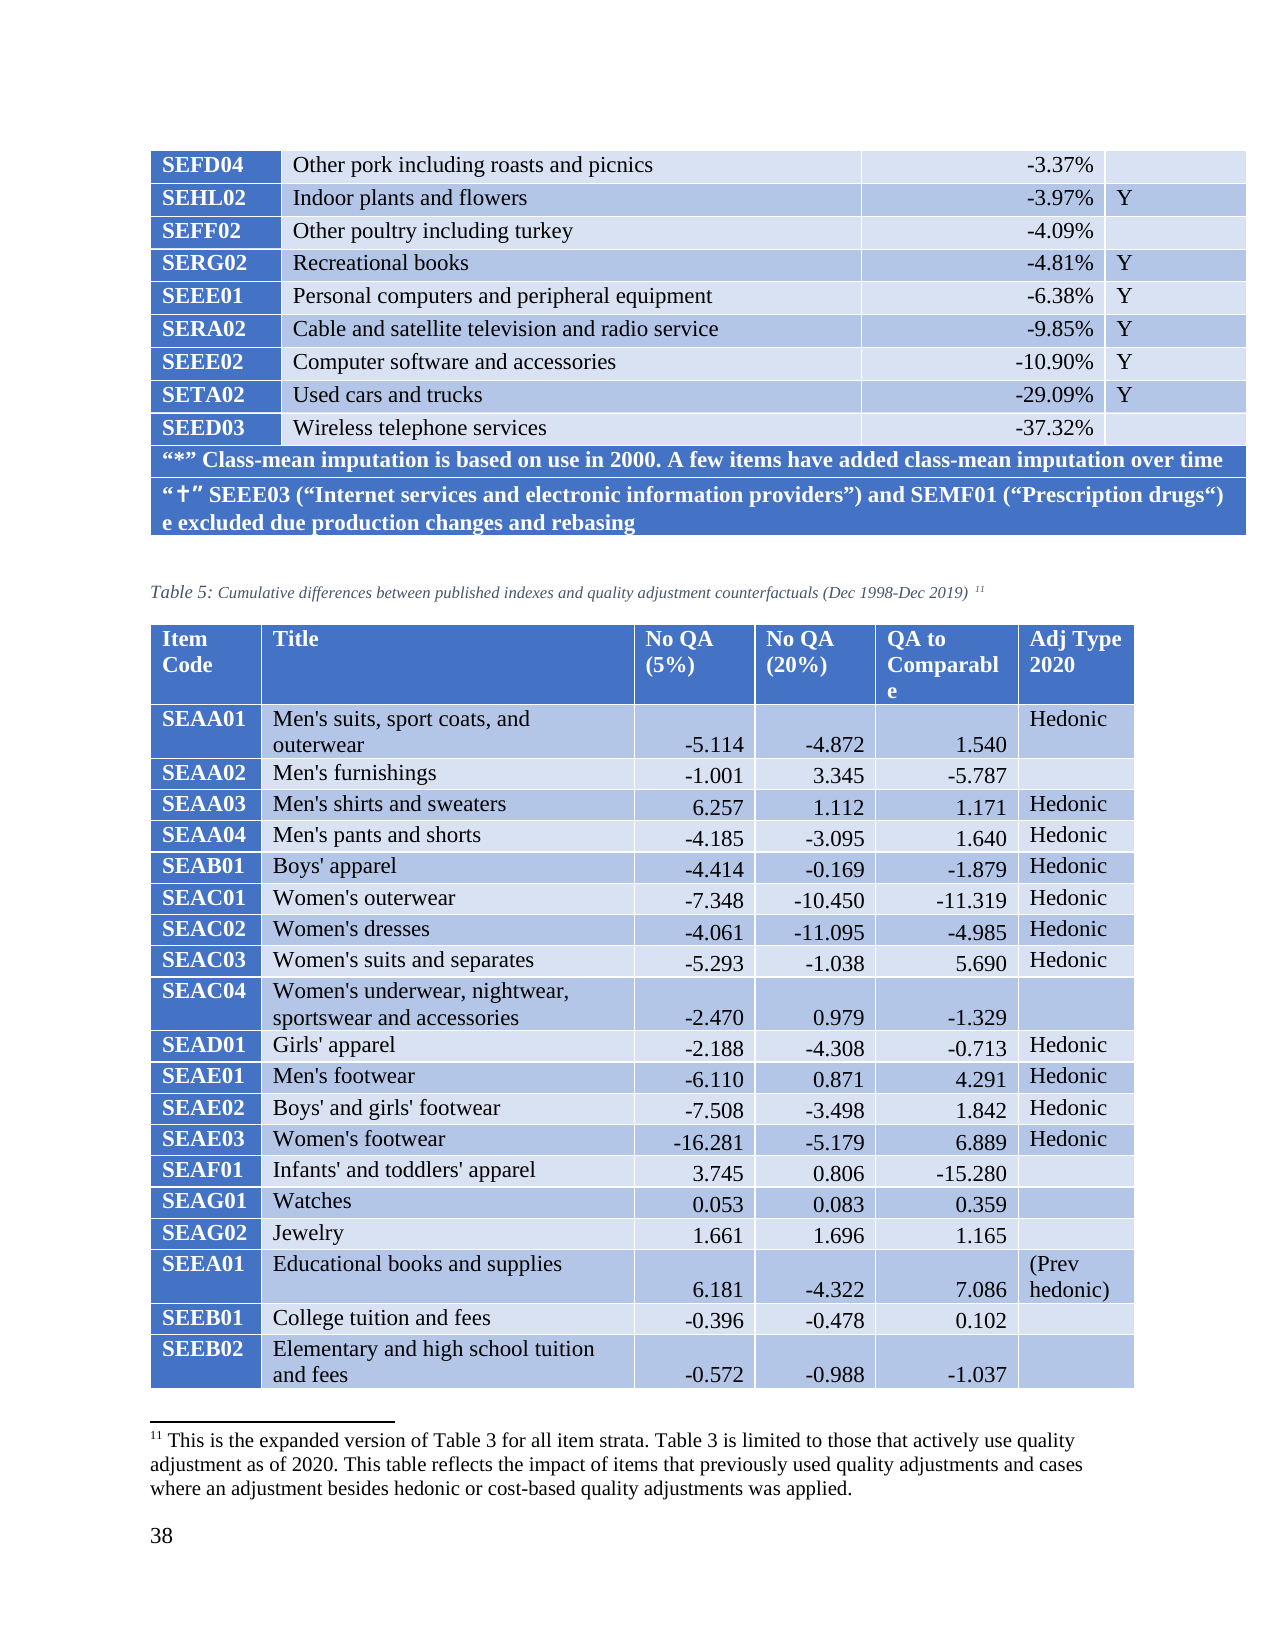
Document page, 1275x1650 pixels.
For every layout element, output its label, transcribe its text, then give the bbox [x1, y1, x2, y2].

table_cell Other poultry including turkey [282, 217, 861, 248]
table_cell [1019, 978, 1134, 1030]
table_cell Jewelry [262, 1219, 634, 1249]
table_cell Hedonic [1019, 1125, 1134, 1155]
table_cell [1106, 414, 1246, 445]
table_cell Infants' and toddlers' apparel [262, 1156, 634, 1186]
table_cell -3.498 [756, 1094, 875, 1124]
table_cell -7.348 [635, 884, 754, 914]
table_cell [1106, 217, 1246, 248]
table_cell SEHL02 [151, 184, 281, 216]
table_cell -0.169 [756, 853, 875, 883]
table_cell -5.114 [635, 705, 754, 758]
table_cell Recreational books [282, 250, 861, 281]
table_cell -0.396 [635, 1304, 754, 1334]
table_cell -16.281 [635, 1125, 754, 1155]
table_cell -4.872 [756, 705, 875, 758]
table_cell SEAE02 [151, 1094, 261, 1124]
table_cell 6.257 [635, 790, 754, 820]
table_cell -2.470 [635, 978, 754, 1030]
text Table 5: Cumulative differences between published indexes and quality adjustment counterfactuals (Dec 1998-Dec 2019) [150, 581, 1125, 603]
table_cell -1.037 [876, 1335, 1018, 1388]
table_cell SEAE03 [151, 1125, 261, 1155]
table_cell -3.095 [756, 821, 875, 851]
table_cell SEEB02 [151, 1335, 261, 1388]
table_cell SEEB01 [151, 1304, 261, 1334]
table_cell -6.38% [862, 282, 1104, 314]
table_cell Hedonic [1019, 915, 1134, 945]
table_cell Hedonic [1019, 884, 1134, 914]
table_cell Hedonic [1019, 1031, 1134, 1061]
table_cell Educational books and supplies [262, 1250, 634, 1303]
table_cell SEAG02 [151, 1219, 261, 1249]
table_cell 5.690 [876, 946, 1018, 976]
table_cell 0.871 [756, 1063, 875, 1093]
table_cell Boys' and girls' footwear [262, 1094, 634, 1124]
table_cell College tuition and fees [262, 1304, 634, 1334]
table_cell -4.061 [635, 915, 754, 945]
table_cell Men's suits, sport coats, and outerwear [262, 705, 634, 758]
table_cell Y [1106, 282, 1246, 314]
table_cell -4.414 [635, 853, 754, 883]
table_cell -4.308 [756, 1031, 875, 1061]
table_header QA to Comparable [876, 625, 1018, 704]
table_cell 0.083 [756, 1188, 875, 1218]
table_cell [1019, 759, 1134, 789]
table_cell SEFD04 [151, 151, 281, 183]
table_cell Y [1106, 315, 1246, 347]
table_cell -6.110 [635, 1063, 754, 1093]
table_cell 3.345 [756, 759, 875, 789]
table_cell SEEE02 [151, 348, 281, 380]
table_cell Hedonic [1019, 790, 1134, 820]
table_cell -15.280 [876, 1156, 1018, 1186]
table_cell SERG02 [151, 250, 281, 281]
table_cell SEFF02 [151, 217, 281, 248]
table_cell Hedonic [1019, 946, 1134, 976]
table_cell -0.988 [756, 1335, 875, 1388]
table_cell Hedonic [1019, 853, 1134, 883]
table_header No QA (20%) [756, 625, 875, 704]
table_cell -7.508 [635, 1094, 754, 1124]
table_cell [1019, 1219, 1134, 1249]
table_cell 1.696 [756, 1219, 875, 1249]
table_cell Men's pants and shorts [262, 821, 634, 851]
table_cell 6.889 [876, 1125, 1018, 1155]
table_cell 7.086 [876, 1250, 1018, 1303]
table_cell -10.450 [756, 884, 875, 914]
table_cell -1.879 [876, 853, 1018, 883]
table_cell SEAD01 [151, 1031, 261, 1061]
table_cell -5.179 [756, 1125, 875, 1155]
table_cell Elementary and high school tuition and fees [262, 1335, 634, 1388]
table_cell 1.842 [876, 1094, 1018, 1124]
table_cell Y [1106, 381, 1246, 412]
table_cell 0.359 [876, 1188, 1018, 1218]
table_cell Boys' apparel [262, 853, 634, 883]
table_cell Women's underwear, nightwear, sportswear and accessories [262, 978, 634, 1030]
table_cell Other pork including roasts and picnics [282, 151, 861, 183]
table_cell SETA02 [151, 381, 281, 412]
table_cell “✝” SEEE03 (“Internet services and electronic information providers”) and SEMF01 (“Prescription drugs“) e excluded due production changes and rebasing [151, 478, 1246, 535]
table_cell Men's furnishings [262, 759, 634, 789]
table_cell -4.985 [876, 915, 1018, 945]
table_cell SEEE01 [151, 282, 281, 314]
table_cell Women's dresses [262, 915, 634, 945]
table_cell Women's outerwear [262, 884, 634, 914]
table_cell Cable and satellite television and radio service [282, 315, 861, 347]
table_cell SEAB01 [151, 853, 261, 883]
table_cell Y [1106, 250, 1246, 281]
table_cell (Prev hedonic) [1019, 1250, 1134, 1303]
table_cell 0.806 [756, 1156, 875, 1186]
table_cell Computer software and accessories [282, 348, 861, 380]
table_cell SERA02 [151, 315, 281, 347]
table_cell Used cars and trucks [282, 381, 861, 412]
table_header Title [262, 625, 634, 704]
table_cell [1019, 1188, 1134, 1218]
table_cell SEAC04 [151, 978, 261, 1030]
table_cell SEAG01 [151, 1188, 261, 1218]
table_cell -4.09% [862, 217, 1104, 248]
table_cell -37.32% [862, 414, 1104, 445]
table_cell 1.540 [876, 705, 1018, 758]
table_header Item Code [151, 625, 261, 704]
table_cell SEEA01 [151, 1250, 261, 1303]
table_cell SEAA02 [151, 759, 261, 789]
table_cell 4.291 [876, 1063, 1018, 1093]
table_header Adj Type 2020 [1019, 625, 1134, 704]
table_cell 1.661 [635, 1219, 754, 1249]
table_cell SEAA04 [151, 821, 261, 851]
table_cell -1.001 [635, 759, 754, 789]
table_cell -29.09% [862, 381, 1104, 412]
table_cell -0.713 [876, 1031, 1018, 1061]
table_cell SEAC02 [151, 915, 261, 945]
table_cell 1.112 [756, 790, 875, 820]
table_cell -4.185 [635, 821, 754, 851]
table_cell -3.97% [862, 184, 1104, 216]
table_cell [1019, 1304, 1134, 1334]
table_cell -5.293 [635, 946, 754, 976]
table_cell -1.038 [756, 946, 875, 976]
table_cell 0.102 [876, 1304, 1018, 1334]
table_cell [1019, 1335, 1134, 1388]
table_cell Y [1106, 184, 1246, 216]
table_cell Watches [262, 1188, 634, 1218]
table_cell -2.188 [635, 1031, 754, 1061]
table_cell -3.37% [862, 151, 1104, 183]
table_cell -11.319 [876, 884, 1018, 914]
table_cell SEAC01 [151, 884, 261, 914]
table_cell 0.053 [635, 1188, 754, 1218]
table_cell 1.165 [876, 1219, 1018, 1249]
table_cell 0.979 [756, 978, 875, 1030]
table_cell Hedonic [1019, 821, 1134, 851]
table_cell [1106, 151, 1246, 183]
table_cell SEAE01 [151, 1063, 261, 1093]
table_cell Y [1106, 348, 1246, 380]
table_cell -0.572 [635, 1335, 754, 1388]
table_cell -10.90% [862, 348, 1104, 380]
table_cell [1019, 1156, 1134, 1186]
table_cell SEAC03 [151, 946, 261, 976]
table_cell -0.478 [756, 1304, 875, 1334]
table_cell 1.171 [876, 790, 1018, 820]
table_cell SEAA01 [151, 705, 261, 758]
table_cell -5.787 [876, 759, 1018, 789]
table_cell 1.640 [876, 821, 1018, 851]
table_cell 3.745 [635, 1156, 754, 1186]
table_cell Women's suits and separates [262, 946, 634, 976]
table_cell Men's footwear [262, 1063, 634, 1093]
table_cell Personal computers and peripheral equipment [282, 282, 861, 314]
table_cell -4.81% [862, 250, 1104, 281]
table_cell -11.095 [756, 915, 875, 945]
table_cell SEAF01 [151, 1156, 261, 1186]
table_cell Hedonic [1019, 1063, 1134, 1093]
table_cell SEED03 [151, 414, 281, 445]
table_cell Hedonic [1019, 705, 1134, 758]
table_cell Men's shirts and sweaters [262, 790, 634, 820]
table_cell “*” Class-mean imputation is based on use in 2000. A few items have added class-mean imputation over time [151, 446, 1246, 477]
table_cell 6.181 [635, 1250, 754, 1303]
table_cell Women's footwear [262, 1125, 634, 1155]
table_cell Hedonic [1019, 1094, 1134, 1124]
table_header No QA (5%) [635, 625, 754, 704]
table_cell Girls' apparel [262, 1031, 634, 1061]
table_cell -9.85% [862, 315, 1104, 347]
table_cell Wireless telephone services [282, 414, 861, 445]
table_cell -4.322 [756, 1250, 875, 1303]
table_cell Indoor plants and flowers [282, 184, 861, 216]
table_cell SEAA03 [151, 790, 261, 820]
table_cell -1.329 [876, 978, 1018, 1030]
